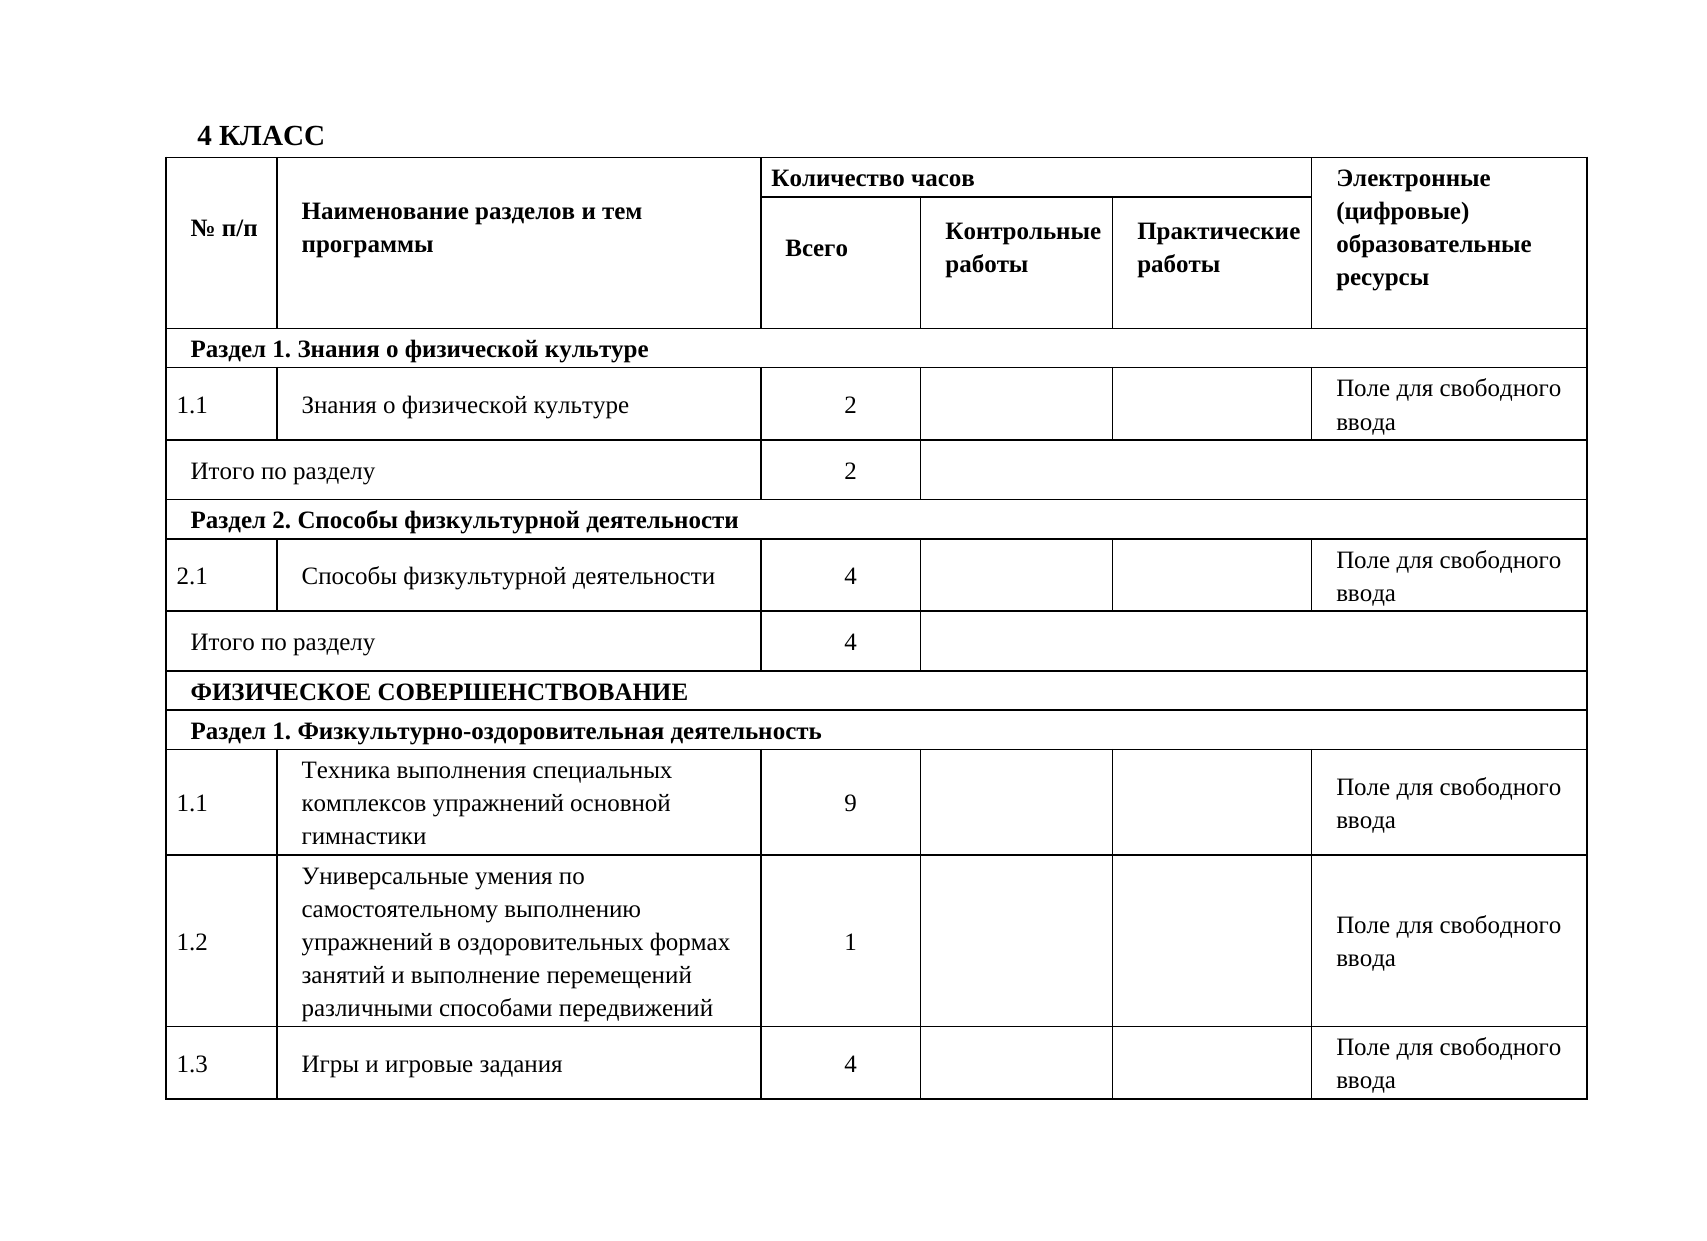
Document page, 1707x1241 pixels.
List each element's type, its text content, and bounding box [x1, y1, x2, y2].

table_cell Способы физкультурной деятельности [278, 540, 760, 610]
table_cell Поле для свободного ввода [1312, 1027, 1586, 1098]
table_cell [1113, 1027, 1311, 1098]
text 4 КЛАСС [190, 118, 1618, 152]
table_cell Контрольные работы [921, 198, 1112, 327]
table_cell Поле для свободного ввода [1312, 856, 1586, 1026]
table_cell [921, 856, 1112, 1026]
table_cell Универсальные умения по самостоятельному выполнению упражнений в оздоровительных формах занятий и выполнение перемещений различными способами передвижений [278, 856, 760, 1026]
table_cell Раздел 1. Знания о физической культуре [167, 329, 1586, 367]
table_cell Знания о физической культуре [278, 368, 760, 439]
table_cell 2.1 [167, 540, 276, 610]
table_cell 4 [762, 612, 920, 670]
table_cell Всего [762, 198, 920, 327]
table_cell Раздел 2. Способы физкультурной деятельности [167, 500, 1586, 538]
table_cell [921, 441, 1586, 499]
table_cell Поле для свободного ввода [1312, 540, 1586, 610]
table_cell [921, 368, 1112, 439]
table_cell 1 [762, 856, 920, 1026]
table_cell Практические работы [1113, 198, 1311, 327]
table_cell [1113, 750, 1311, 854]
table_cell ФИЗИЧЕСКОЕ СОВЕРШЕНСТВОВАНИЕ [167, 672, 1586, 709]
table_cell Итого по разделу [167, 612, 760, 670]
table_header Количество часов [762, 158, 1311, 196]
table_cell [921, 540, 1112, 610]
table_cell [1113, 540, 1311, 610]
table_cell [1113, 368, 1311, 439]
table_cell 9 [762, 750, 920, 854]
table_header Электронные (цифровые) образовательные ресурсы [1312, 158, 1586, 327]
table_cell Поле для свободного ввода [1312, 368, 1586, 439]
table_header № п/п [167, 158, 276, 327]
table_cell 1.2 [167, 856, 276, 1026]
table_cell 1.1 [167, 750, 276, 854]
table_cell 2 [762, 368, 920, 439]
table_cell Игры и игровые задания [278, 1027, 760, 1098]
table_cell [1113, 856, 1311, 1026]
table_cell 4 [762, 1027, 920, 1098]
table_cell Итого по разделу [167, 441, 760, 499]
table_cell [921, 750, 1112, 854]
table_header Наименование разделов и тем программы [278, 158, 760, 327]
table_cell Раздел 1. Физкультурно-оздоровительная деятельность [167, 711, 1586, 749]
table_cell Поле для свободного ввода [1312, 750, 1586, 854]
table_cell [921, 612, 1586, 670]
table_cell 2 [762, 441, 920, 499]
table_cell 1.1 [167, 368, 276, 439]
table_cell [921, 1027, 1112, 1098]
table_cell Техника выполнения специальных комплексов упражнений основной гимнастики [278, 750, 760, 854]
table_cell 1.3 [167, 1027, 276, 1098]
table_cell 4 [762, 540, 920, 610]
